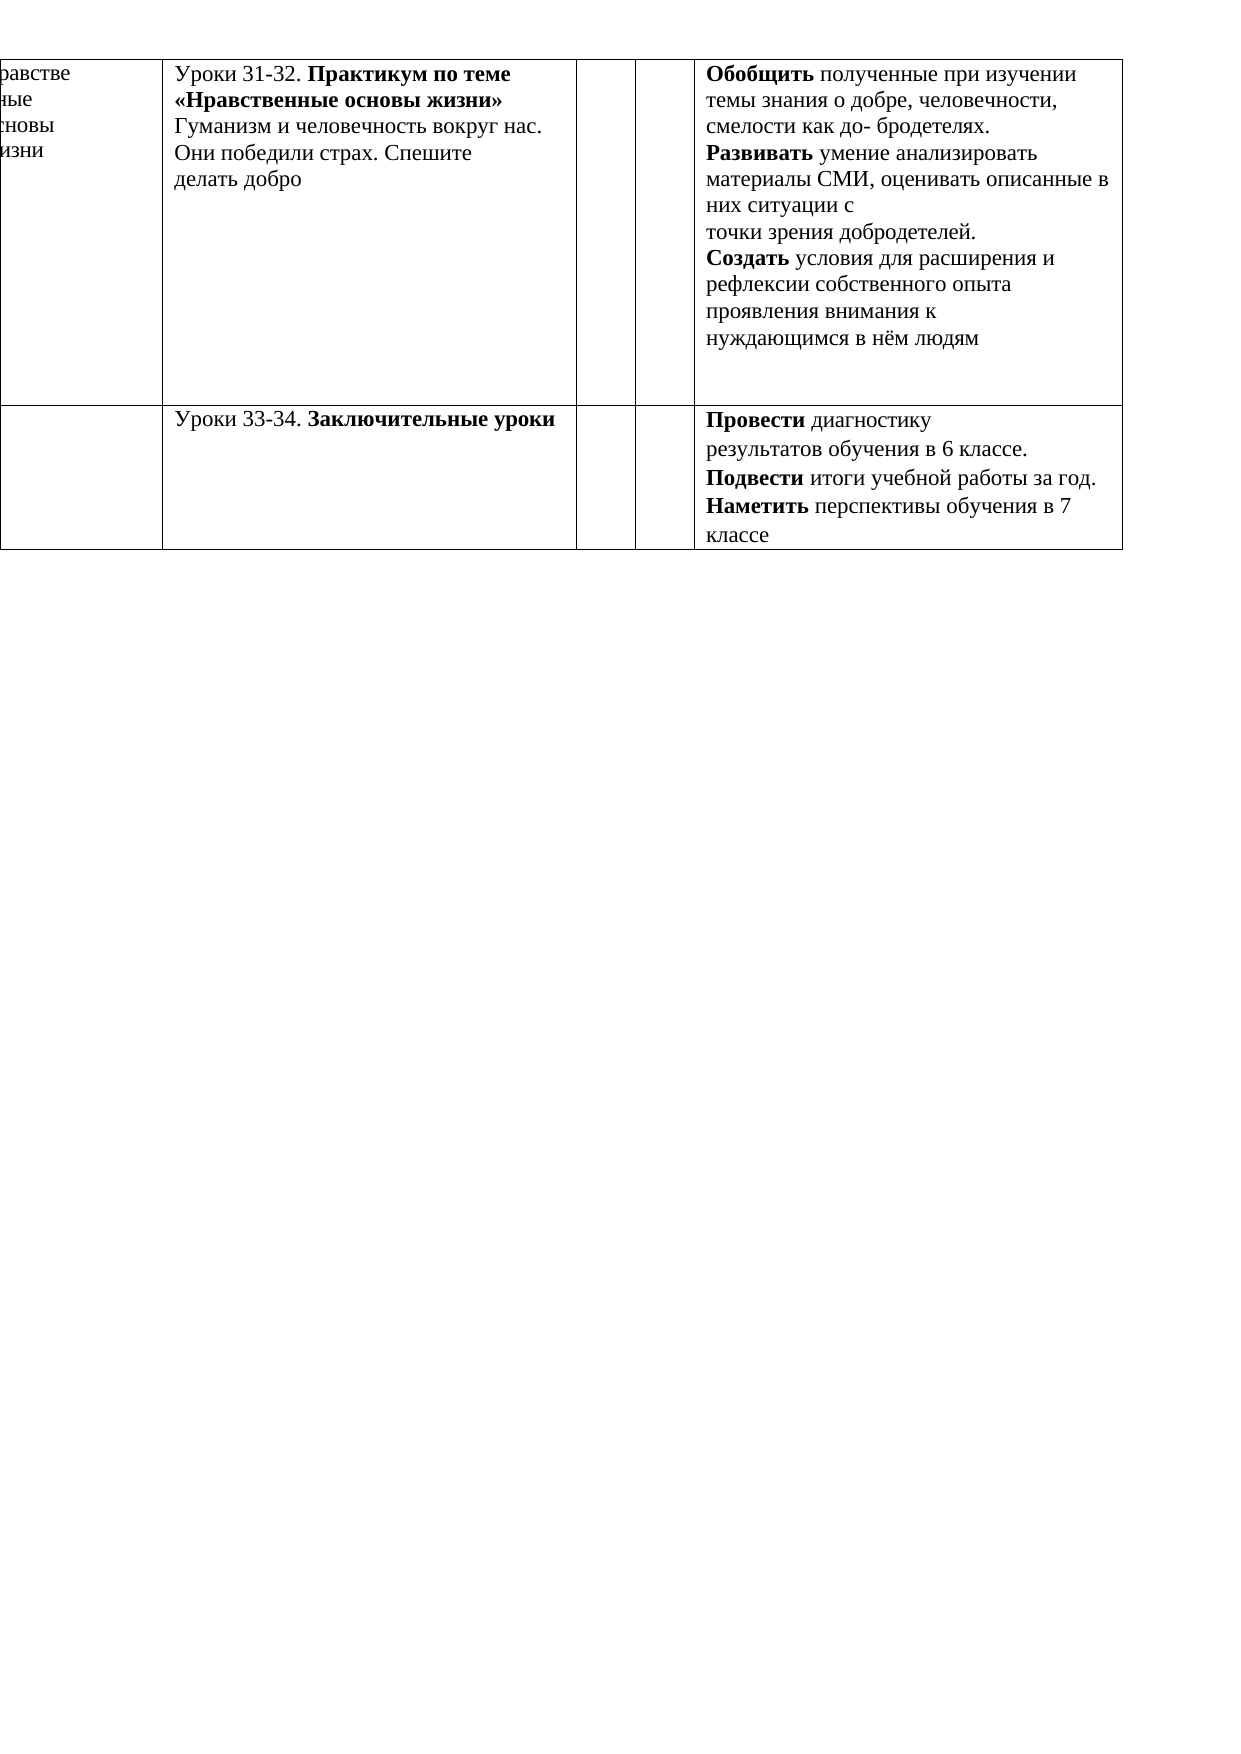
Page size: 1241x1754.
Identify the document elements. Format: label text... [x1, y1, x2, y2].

table_cell Уроки 31-32. Практикум по теме «Нравственные основы жизни» Гуманизм и человечность вокруг нас. Они победили страх. Спешите делать добро [163, 60, 576, 404]
table_cell [1, 406, 162, 549]
table_cell [636, 60, 694, 404]
table_cell Нравственные основы жизни [1, 60, 162, 404]
table_cell [577, 406, 635, 549]
table_cell Обобщить полученные при изучении темы знания о добре, человечности, смелости как до- бродетелях. Развивать умение анализировать материалы СМИ, оценивать описанные в них ситуации с точки зрения добродетелей. Создать условия для расширения и рефлексии собственного опыта проявления внимания к нуждающимся в нём людям [695, 60, 1122, 404]
table_cell Уроки 33-34. Заключительные уроки [163, 406, 576, 549]
table_cell [636, 406, 694, 549]
table_cell [577, 60, 635, 404]
table_cell Провести диагностику результатов обучения в 6 классе. Подвести итоги учебной работы за год. Наметить перспективы обучения в 7 классе [695, 406, 1122, 549]
